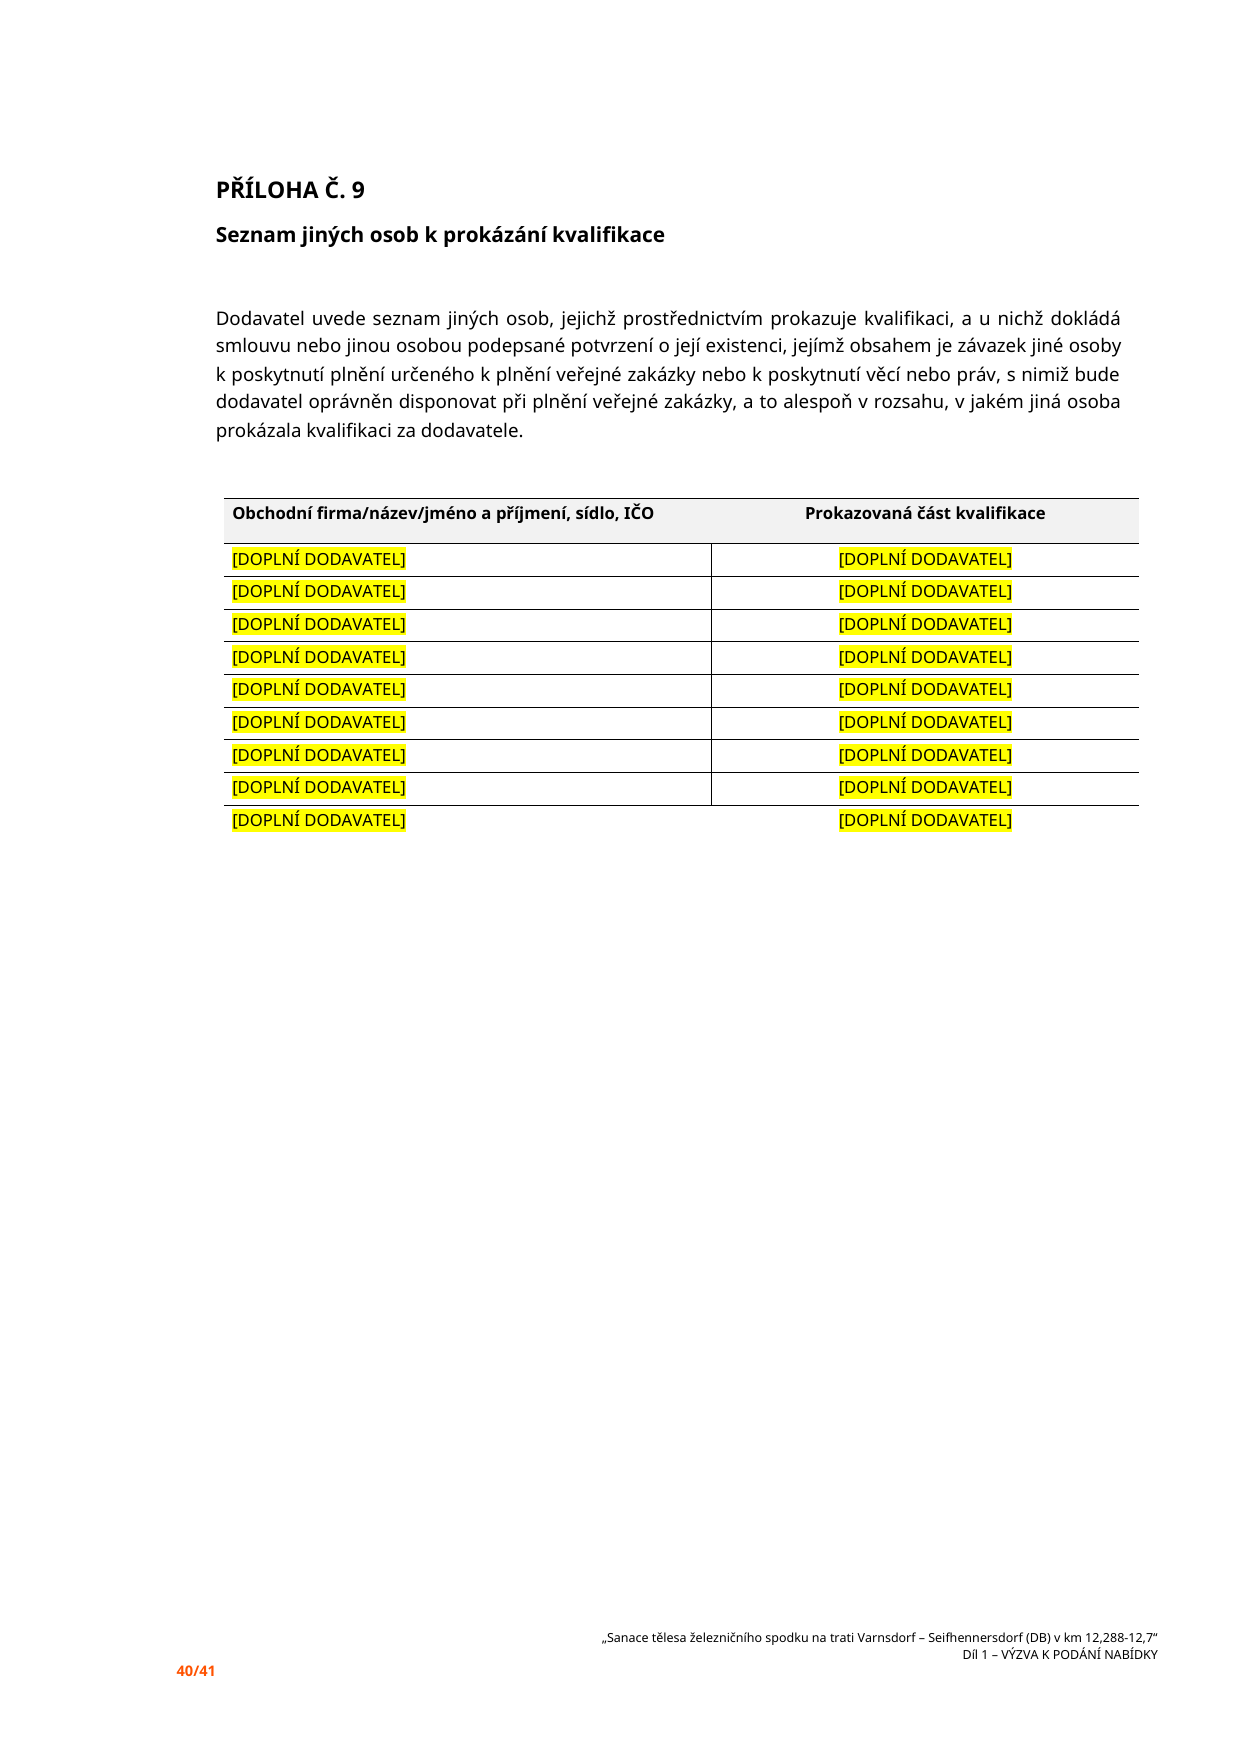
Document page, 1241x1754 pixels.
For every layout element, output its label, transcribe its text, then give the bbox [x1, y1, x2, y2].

table_cell [DOPLNÍ DODAVATEL] [224, 806, 711, 837]
table_header Obchodní firma/název/jméno a příjmení, sídlo, IČO [224, 499, 711, 543]
text Dodavatel uvede seznam jiných osob, jejichž prostřednictvím prokazuje kvalifikaci, a u nichž dokládá smlouvu nebo jinou osobou podepsané potvrzení o její existenci, jejímž obsahem je závazek jiné osoby k poskytnutí plnění určeného k plnění veřejné zakázky nebo k poskytnutí věcí nebo práv, s nimiž bude dodavatel oprávněn disponovat při plnění veřejné zakázky, a to alespoň v rozsahu, v jakém jiná osoba prokázala kvalifikaci za dodavatele. [216, 305, 1122, 442]
table_cell [DOPLNÍ DODAVATEL] [712, 642, 1139, 674]
table_cell [DOPLNÍ DODAVATEL] [712, 544, 1139, 576]
table_cell [DOPLNÍ DODAVATEL] [712, 610, 1139, 641]
table_cell [DOPLNÍ DODAVATEL] [224, 544, 711, 576]
table_header Prokazovaná část kvalifikace [711, 499, 1139, 543]
table_cell [DOPLNÍ DODAVATEL] [224, 642, 711, 674]
table_cell [DOPLNÍ DODAVATEL] [712, 675, 1139, 707]
table_cell [DOPLNÍ DODAVATEL] [224, 708, 711, 739]
table_cell [DOPLNÍ DODAVATEL] [712, 773, 1139, 805]
table_cell [DOPLNÍ DODAVATEL] [711, 806, 1139, 837]
table_cell [DOPLNÍ DODAVATEL] [712, 577, 1139, 608]
table_cell [DOPLNÍ DODAVATEL] [224, 610, 711, 641]
table_cell [DOPLNÍ DODAVATEL] [712, 740, 1139, 772]
table_cell [DOPLNÍ DODAVATEL] [224, 773, 711, 805]
text Příloha č. 9 [216, 174, 1122, 205]
table_cell [DOPLNÍ DODAVATEL] [224, 675, 711, 707]
table_cell [DOPLNÍ DODAVATEL] [224, 577, 711, 608]
table_cell [DOPLNÍ DODAVATEL] [712, 708, 1139, 739]
text Seznam jiných osob k prokázání kvalifikace [216, 221, 1122, 249]
table_cell [DOPLNÍ DODAVATEL] [224, 740, 711, 772]
